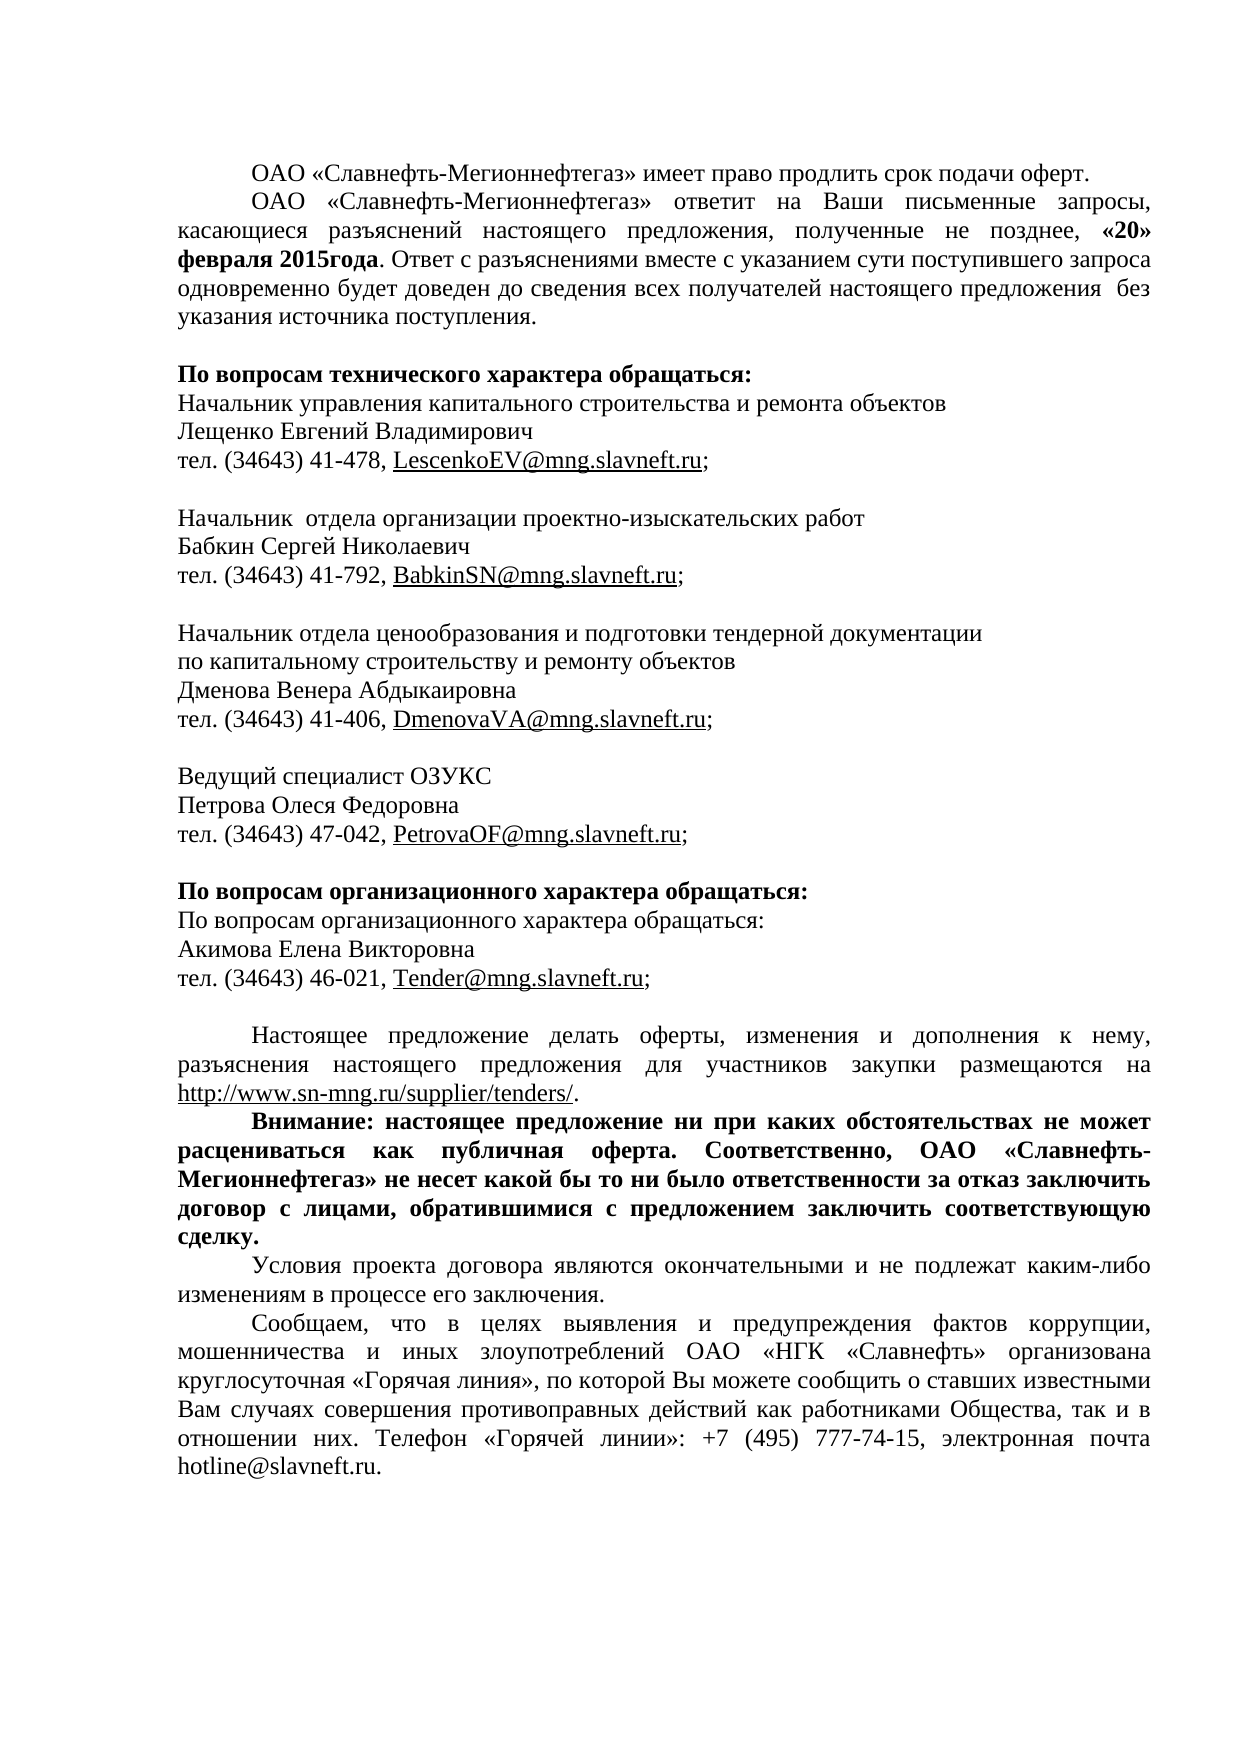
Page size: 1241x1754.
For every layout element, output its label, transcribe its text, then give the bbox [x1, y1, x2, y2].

text Ведущий специалист ОЗУКС [177, 761, 1152, 790]
text ОАО «Славнефть-Мегионнефтегаз» ответит на Ваши письменные запросы, касающиеся разъяснений настоящего предложения, полученные не позднее, «20» февраля 2015года. Ответ с разъяснениями вместе с указанием сути поступившего запроса одновременно будет доведен до сведения всех получателей настоящего предложения без указания источника поступления. [177, 186, 1152, 330]
text Лещенко Евгений Владимирович [177, 416, 1152, 445]
text По вопросам технического характера обращаться: [177, 359, 1152, 388]
text Начальник отдела организации проектно-изыскательских работ [177, 503, 1152, 531]
text тел. (34643) 46-021, Tender@mng.slavneft.ru; [177, 963, 1152, 991]
text Дменова Венера Абдыкаировна [177, 675, 1152, 704]
text по капитальному строительству и ремонту объектов [177, 646, 1152, 675]
text тел. (34643) 41-478, LescenkoEV@mng.slavneft.ru; [177, 445, 1152, 474]
text Внимание: настоящее предложение ни при каких обстоятельствах не может расцениваться как публичная оферта. Соответственно, ОАО «Славнефть-Мегионнефтегаз» не несет какой бы то ни было ответственности за отказ заключить договор с лицами, обратившимися с предложением заключить соответствующую сделку. [177, 1106, 1152, 1250]
text Бабкин Сергей Николаевич [177, 531, 1152, 560]
text ОАО «Славнефть-Мегионнефтегаз» имеет право продлить срок подачи оферт. [177, 158, 1152, 186]
text тел. (34643) 41-406, DmenovaVA@mng.slavneft.ru; [177, 704, 1152, 733]
text Начальник управления капитального строительства и ремонта объектов [177, 388, 1152, 416]
text По вопросам организационного характера обращаться: [177, 905, 1152, 934]
text тел. (34643) 41-792, BabkinSN@mng.slavneft.ru; [177, 560, 1152, 589]
text тел. (34643) 47-042, РetrovaOF@mng.slavneft.ru; [177, 819, 1152, 848]
text Сообщаем, что в целях выявления и предупреждения фактов коррупции, мошенничества и иных злоупотреблений ОАО «НГК «Славнефть» организована круглосуточная «Горячая линия», по которой Вы можете сообщить о ставших известными Вам случаях совершения противоправных действий как работниками Общества, так и в отношении них. Телефон «Горячей линии»: +7 (495) 777-74-15, электронная почта hotline@slavneft.ru. [177, 1308, 1152, 1480]
text Настоящее предложение делать оферты, изменения и дополнения к нему, разъяснения настоящего предложения для участников закупки размещаются на http://www.sn-mng.ru/supplier/tenders/. [177, 1020, 1152, 1106]
text Петрова Олеся Федоровна [177, 790, 1152, 819]
text По вопросам организационного характера обращаться: [177, 876, 1152, 905]
text Начальник отдела ценообразования и подготовки тендерной документации [177, 618, 1152, 646]
text Условия проекта договора являются окончательными и не подлежат каким-либо изменениям в процессе его заключения. [177, 1250, 1152, 1308]
text Акимова Елена Викторовна [177, 934, 1152, 963]
